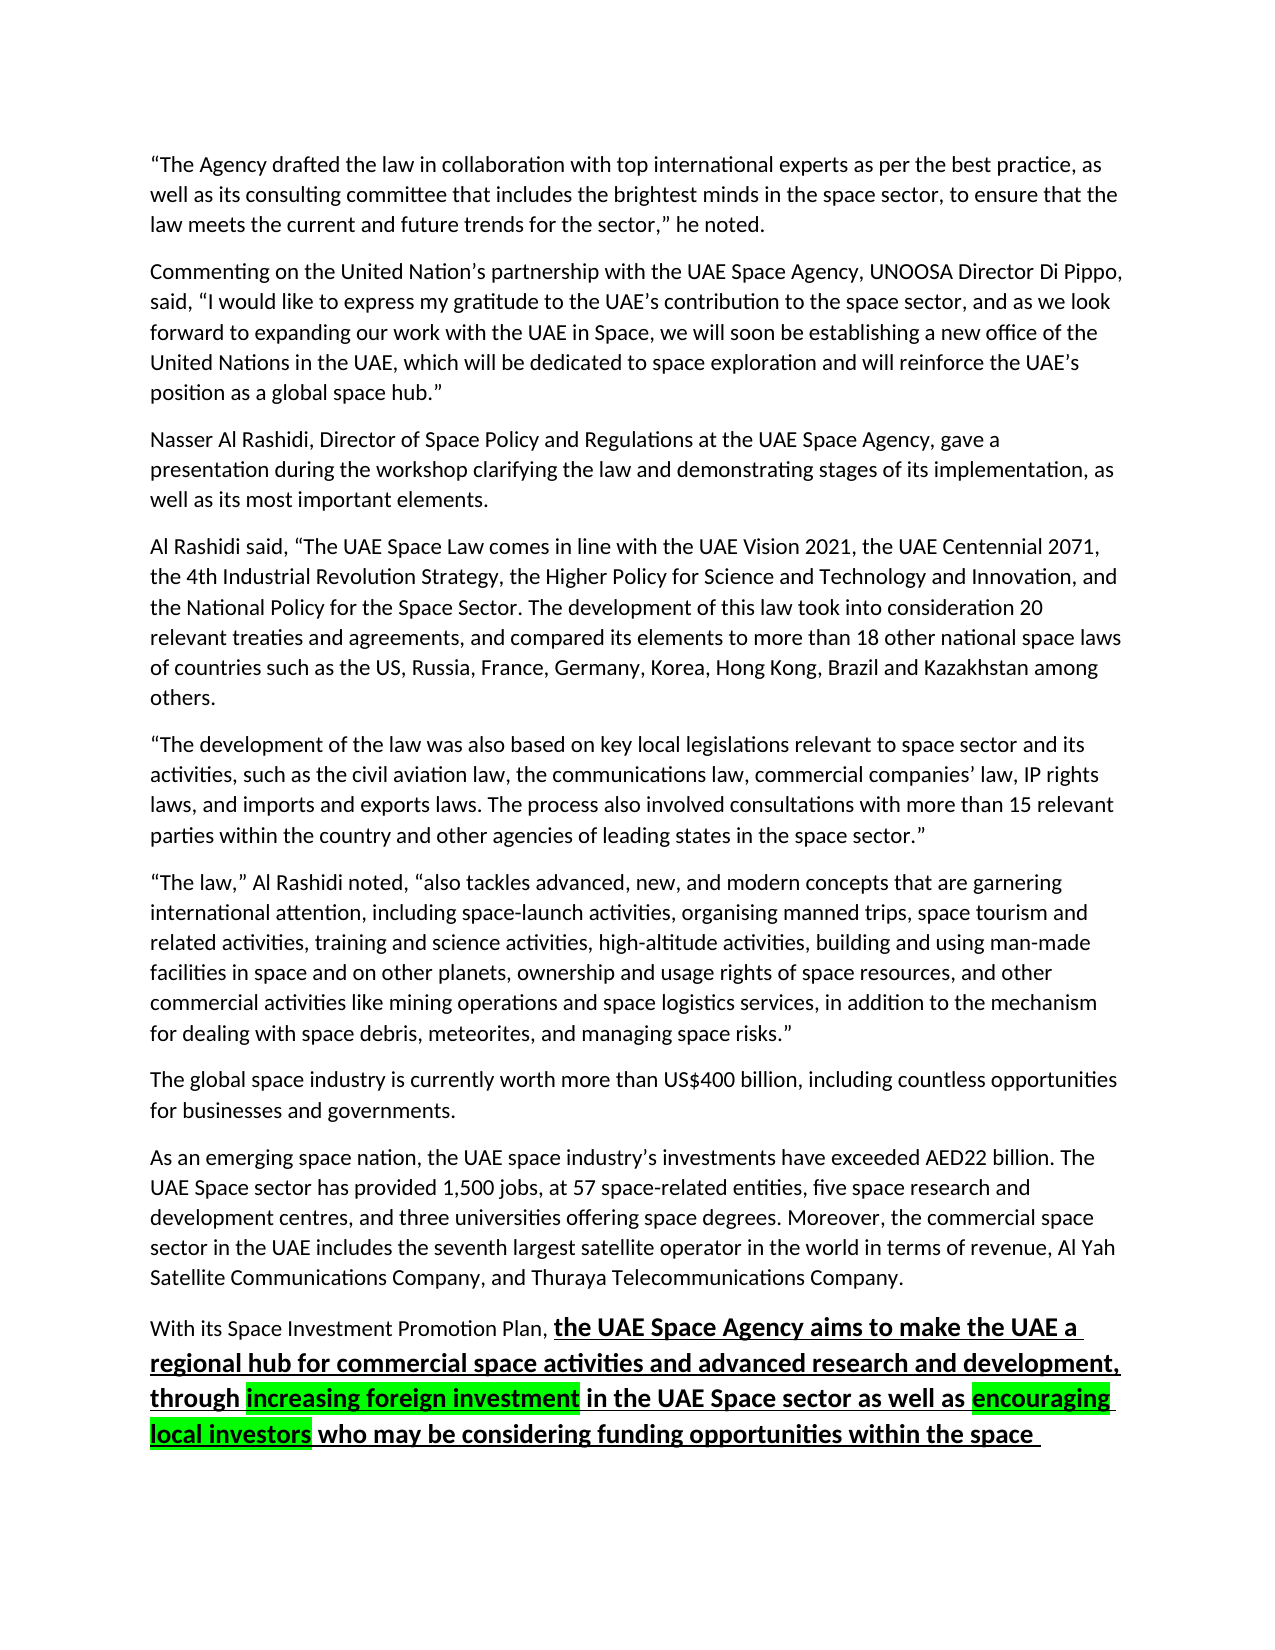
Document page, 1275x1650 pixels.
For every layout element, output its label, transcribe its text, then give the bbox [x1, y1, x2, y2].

text Commenting on the United Nation’s partnership with the UAE Space Agency, UNOOSA Director Di Pippo, said, “I would like to express my gratitude to the UAE’s contribution to the space sector, and as we look forward to expanding our work with the UAE in Space, we will soon be establishing a new office of the United Nations in the UAE, which will be dedicated to space exploration and will reinforce the UAE’s position as a global space hub.” [150, 257, 1125, 406]
text Al Rashidi said, “The UAE Space Law comes in line with the UAE Vision 2021, the UAE Centennial 2071, the 4th Industrial Revolution Strategy, the Higher Policy for Science and Technology and Innovation, and the National Policy for the Space Sector. The development of this law took into consideration 20 relevant treaties and agreements, and compared its elements to more than 18 other national space laws of countries such as the US, Russia, France, Germany, Korea, Hong Kong, Brazil and Kazakhstan among others. [150, 532, 1125, 711]
text “The development of the law was also based on key local legislations relevant to space sector and its activities, such as the civil aviation law, the communications law, commercial companies’ law, IP rights laws, and imports and exports laws. The process also involved consultations with more than 15 relevant parties within the country and other agencies of leading states in the space sector.” [150, 730, 1125, 849]
text As an emerging space nation, the UAE space industry’s investments have exceeded AED22 billion. The UAE Space sector has provided 1,500 jobs, at 57 space-related entities, five space research and development centres, and three universities offering space degrees. Moreover, the commercial space sector in the UAE includes the seventh largest satellite operator in the world in terms of revenue, Al Yah Satellite Communications Company, and Thuraya Telecommunications Company. [150, 1143, 1125, 1292]
text The global space industry is currently worth more than US$400 billion, including countless opportunities for businesses and governments. [150, 1066, 1125, 1124]
text Nasser Al Rashidi, Director of Space Policy and Regulations at the UAE Space Agency, gave a presentation during the workshop clarifying the law and demonstrating stages of its implementation, as well as its most important elements. [150, 425, 1125, 513]
text “The law,” Al Rashidi noted, “also tackles advanced, new, and modern concepts that are garnering international attention, including space-launch activities, organising manned trips, space tourism and related activities, training and science activities, high-altitude activities, building and using man-made facilities in space and on other planets, ownership and usage rights of space resources, and other commercial activities like mining operations and space logistics services, in addition to the mechanism for dealing with space debris, meteorites, and managing space risks.” [150, 868, 1125, 1047]
text “The Agency drafted the law in collaboration with top international experts as per the best practice, as well as its consulting committee that includes the brightest minds in the space sector, to ensure that the law meets the current and future trends for the sector,” he noted. [150, 150, 1125, 238]
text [150, 1310, 1125, 1450]
